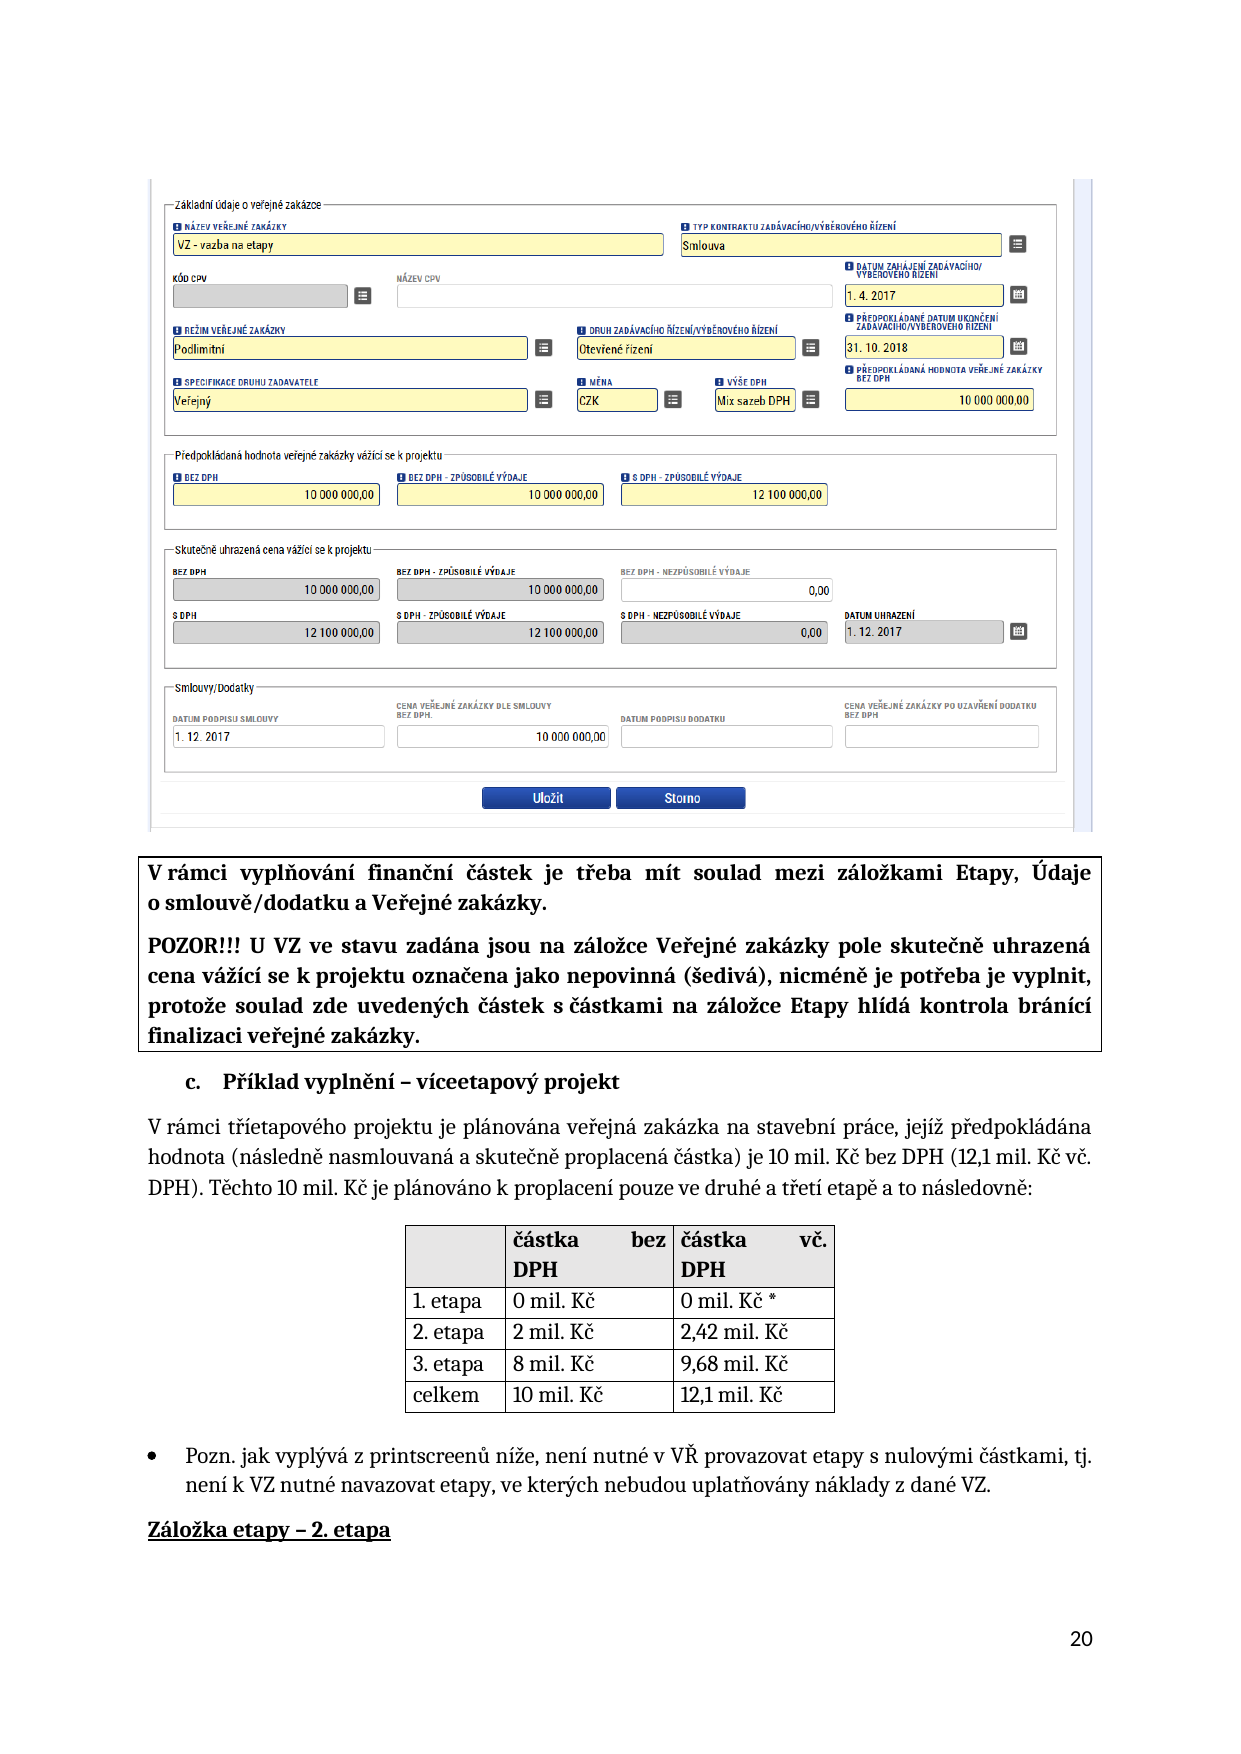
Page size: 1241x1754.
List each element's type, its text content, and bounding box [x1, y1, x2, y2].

text V rámci vyplňování finanční částek je třeba mít soulad mezi záložkami Etapy, Údaje o smlouvě/dodatku a Veřejné zakázky. [139, 858, 1101, 916]
table_cell 9,68 mil. Kč [674, 1350, 834, 1381]
text V rámci tříetapového projektu je plánována veřejná zakázka na stavební práce, jejíž předpokládána hodnota (následně nasmlouvaná a skutečně proplacená částka) je 10 mil. Kč bez DPH (12,1 mil. Kč vč. DPH). Těchto 10 mil. Kč je plánováno k proplacení pouze ve druhé a třetí etapě a to následovně: [148, 1114, 1093, 1201]
table_cell celkem [406, 1382, 505, 1412]
text POZOR!!! U VZ ve stavu zadána jsou na záložce Veřejné zakázky pole skutečně uhrazená cena vážící se k projektu označena jako nepovinná (šedivá), nicméně je potřeba je vyplnit, protože soulad zde uvedených částek s částkami na záložce Etapy hlídá kontrola bránící finalizaci veřejné zakázky. [139, 929, 1101, 1051]
table_cell 8 mil. Kč [506, 1350, 673, 1381]
table_cell 2. etapa [406, 1319, 505, 1349]
table_header částka bez DPH [506, 1226, 673, 1287]
text Záložka etapy – 2. etapa [148, 1517, 1093, 1543]
list Pozn. jak vyplývá z printscreenů níže, není nutné v VŘ provazovat etapy s nulovými částkami, tj. není k VZ nutné navazovat etapy, ve kterých nebudou uplatňovány náklady z dané VZ. [148, 1443, 1093, 1498]
table_cell 2 mil. Kč [506, 1319, 673, 1349]
picture [147, 179, 1093, 832]
table_cell 1. etapa [406, 1288, 505, 1318]
table_header [406, 1226, 505, 1287]
table_cell 3. etapa [406, 1350, 505, 1381]
table_cell 12,1 mil. Kč [674, 1382, 834, 1412]
table_cell 2,42 mil. Kč [674, 1319, 834, 1349]
table_cell 0 mil. Kč * [674, 1288, 834, 1318]
table_cell 0 mil. Kč [506, 1288, 673, 1318]
table_header částka vč. DPH [674, 1226, 834, 1287]
table_cell 10 mil. Kč [506, 1382, 673, 1412]
list Příklad vyplnění – víceetapový projekt [185, 1069, 1093, 1095]
